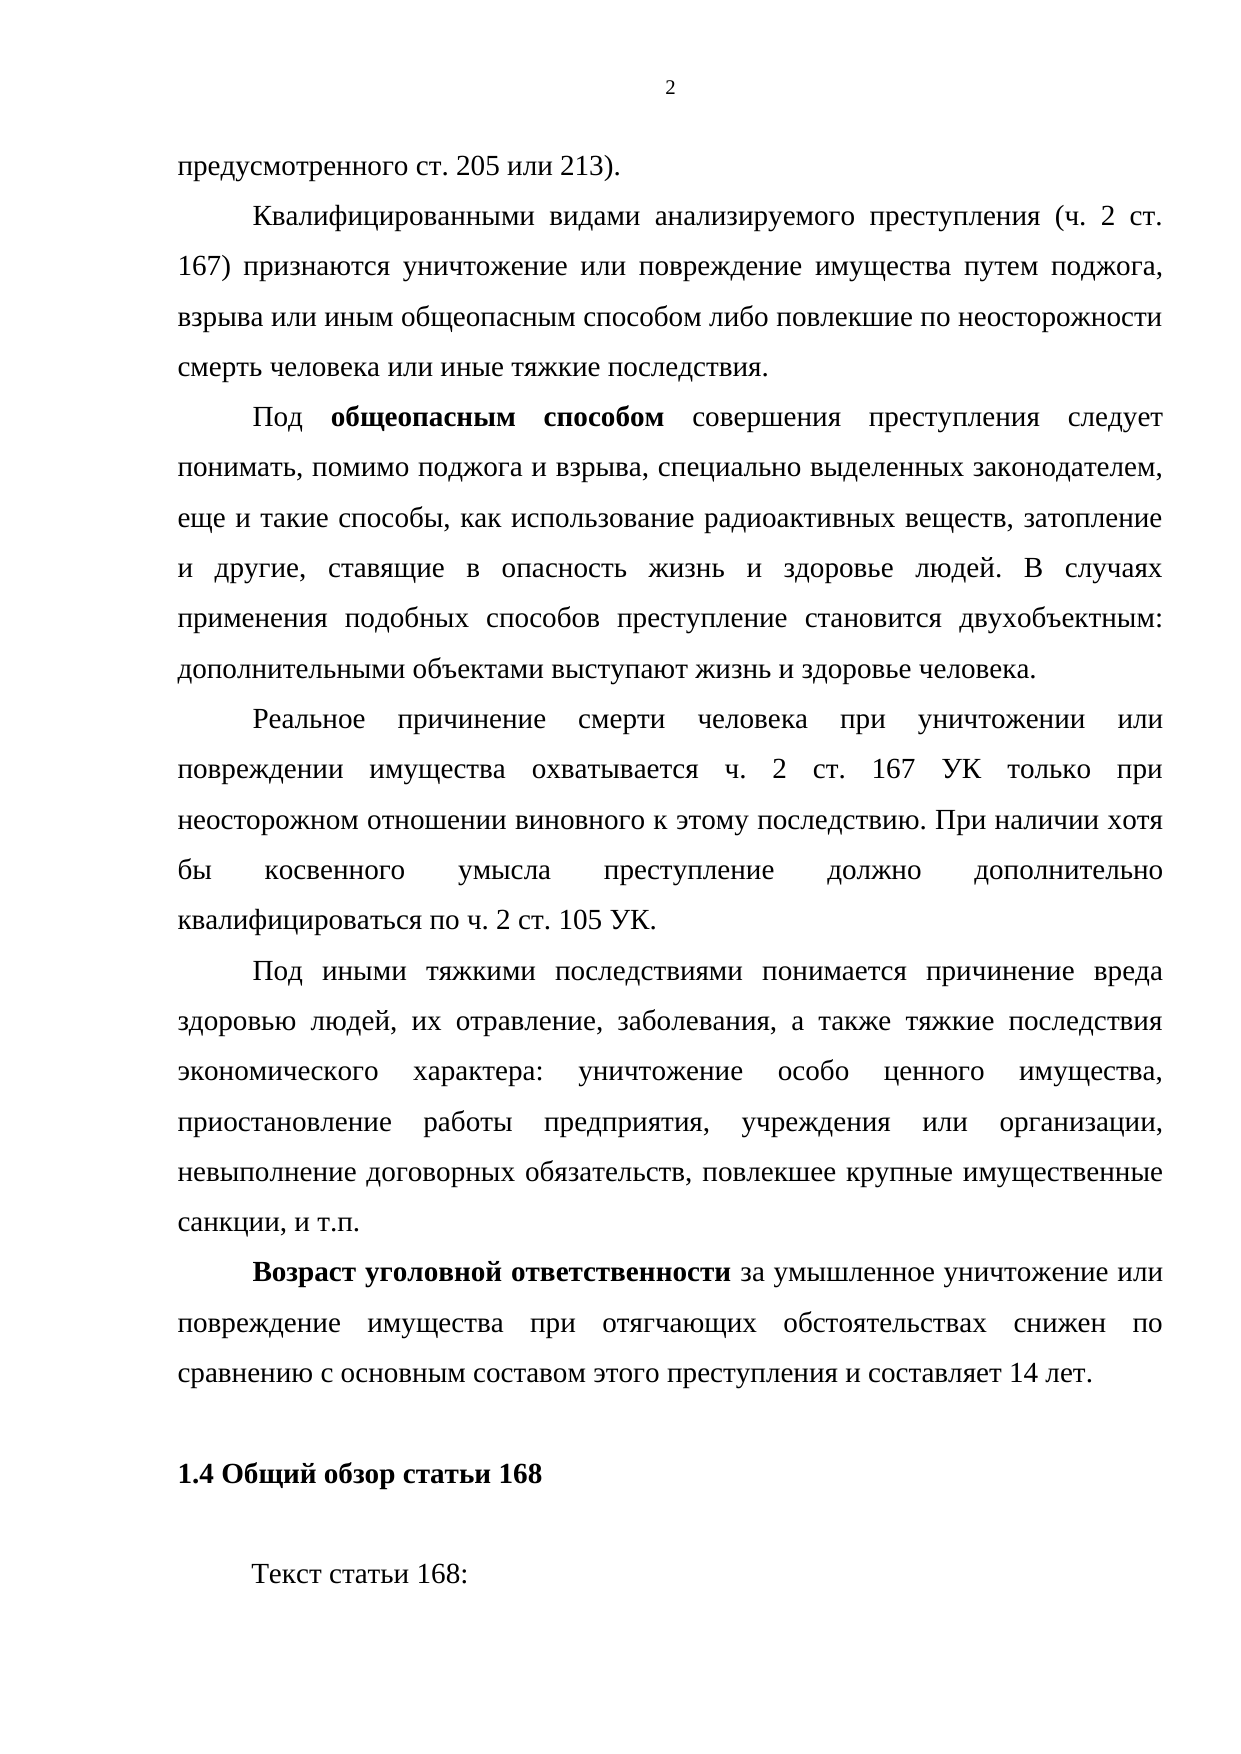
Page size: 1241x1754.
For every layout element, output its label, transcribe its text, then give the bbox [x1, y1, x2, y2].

text Под иными тяжкими последствиями понимается причинение вреда здоровью людей, их отравление, заболевания, а также тяжкие последствия экономического характера: уничтожение особо ценного имущества, приостановление работы предприятия, учреждения или организации, невыполнение договорных обязательств, повлекшее крупные имущественные санкции, и т.п. [177, 953, 1164, 1238]
text Квалифицированными видами анализируемого преступления (ч. 2 ст. 167) признаются уничтожение или повреждение имущества путем поджога, взрыва или иным общеопасным способом либо повлекшие по неосторожности смерть человека или иные тяжкие последствия. [177, 198, 1164, 382]
text Возраст уголовной ответственности за умышленное уничтожение или повреждение имущества при отягчающих обстоятельствах снижен по сравнению с основным составом этого преступления и составляет 14 лет. [177, 1254, 1164, 1389]
text Реальное причинение смерти человека при уничтожении или повреждении имущества охватывается ч. 2 ст. 167 УК только при неосторожном отношении виновного к этому последствию. При наличии хотя бы косвенного умысла преступление должно дополнительно квалифицироваться по ч. 2 ст. 105 УК. [177, 701, 1164, 936]
text Под общеопасным способом совершения преступления следует понимать, помимо поджога и взрыва, специально выделенных законодателем, еще и такие способы, как использование радиоактивных веществ, затопление и другие, ставящие в опасность жизнь и здоровье людей. В случаях применения подобных способов преступление становится двухобъектным: дополнительными объектами выступают жизнь и здоровье человека. [177, 399, 1164, 684]
text Текст статьи 168: [177, 1556, 1163, 1590]
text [177, 148, 1164, 181]
subtitle 1.4 Общий обзор статьи 168 [177, 1456, 1164, 1489]
